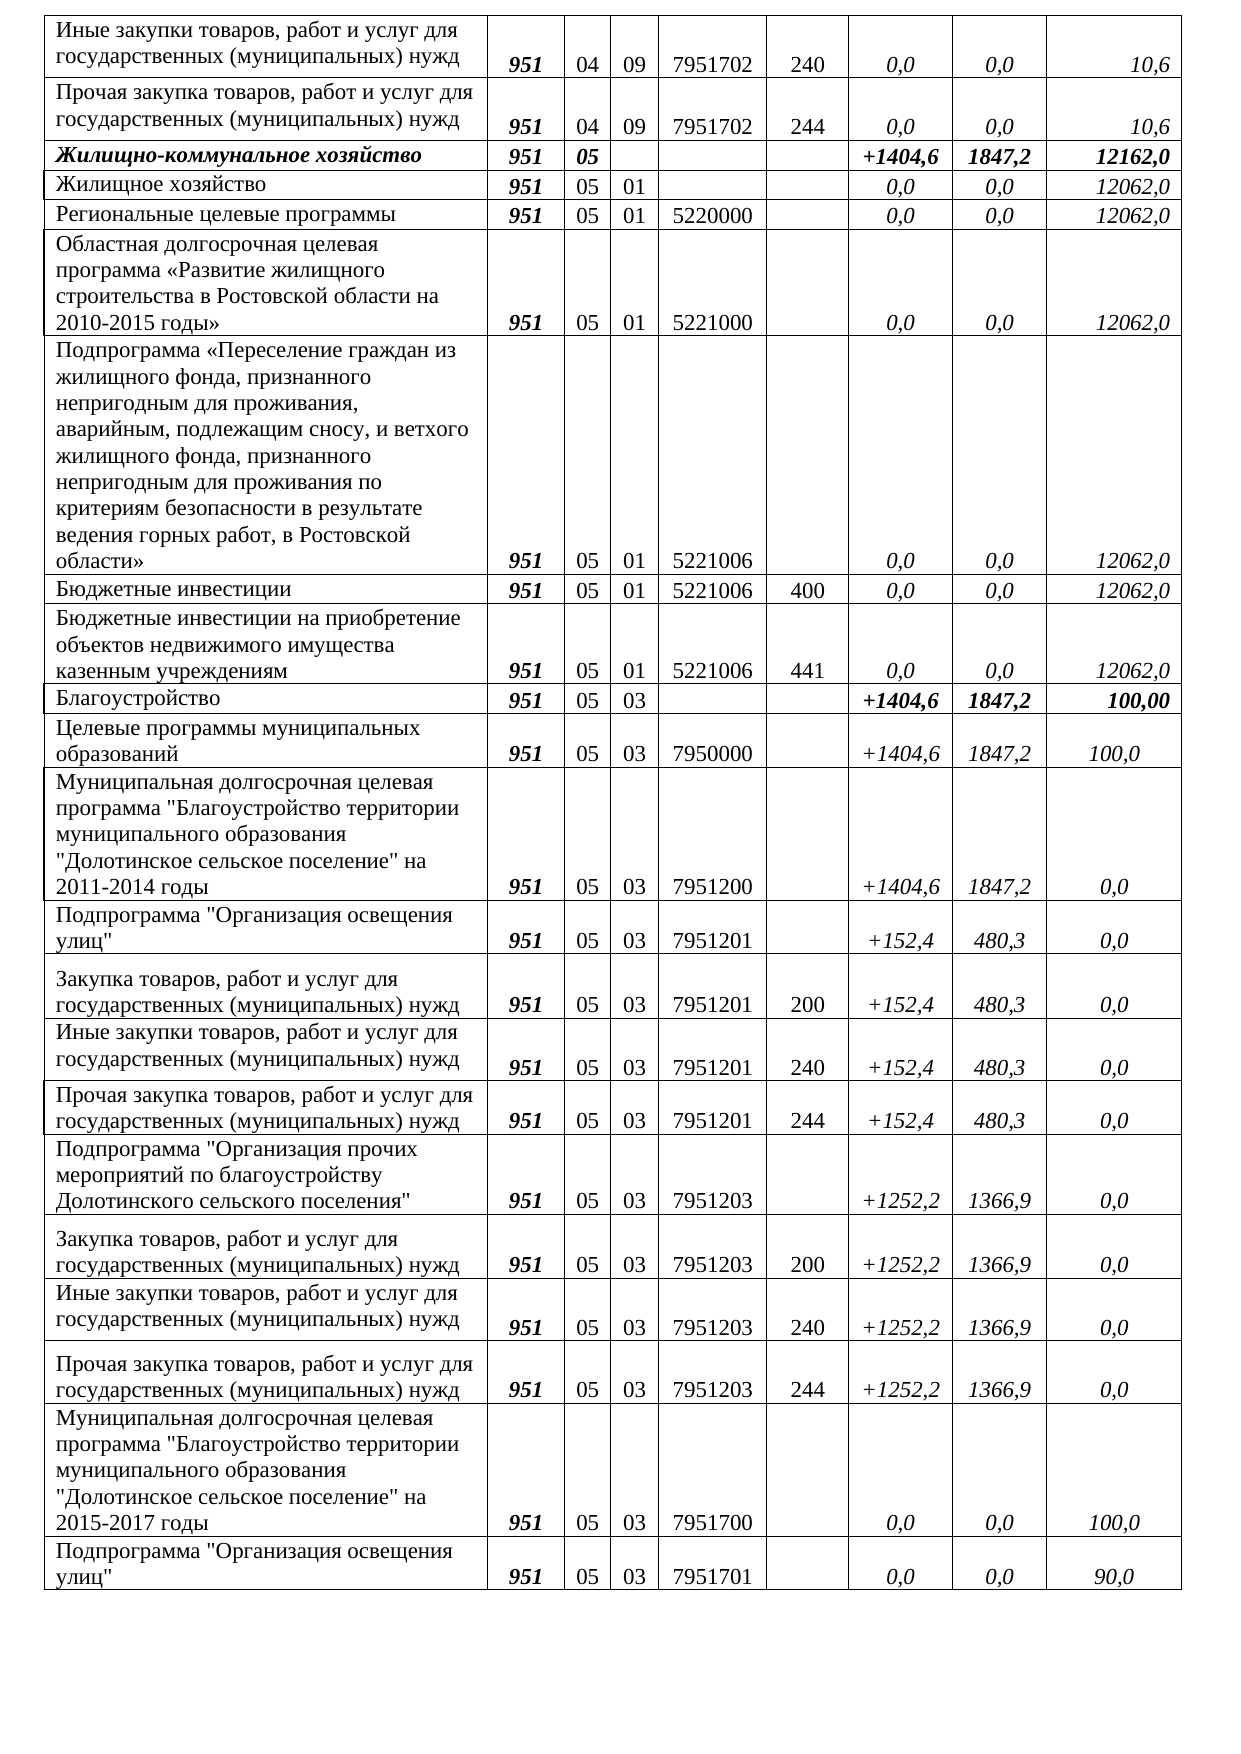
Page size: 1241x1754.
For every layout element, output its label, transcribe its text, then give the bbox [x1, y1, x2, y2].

table_cell 1847,2 [953, 684, 1046, 713]
table_cell 03 [611, 1341, 658, 1403]
table_cell 951 [488, 684, 564, 713]
table_cell 0,0 [1047, 1019, 1181, 1080]
table_cell +1252,2 [849, 1279, 952, 1340]
table_cell 0,0 [1047, 1341, 1181, 1403]
table_cell 951 [488, 230, 564, 335]
table_cell +1404,6 [849, 141, 952, 169]
table_cell 09 [611, 16, 658, 77]
table_cell [767, 901, 848, 953]
table_cell 7951201 [659, 954, 766, 1017]
table_cell 0,0 [849, 1404, 952, 1536]
table_cell 05 [565, 684, 610, 713]
table_cell Региональные целевые программы [45, 200, 487, 229]
table_cell [767, 684, 848, 713]
table_cell +1404,6 [849, 714, 952, 767]
table_cell +152,4 [849, 901, 952, 953]
table_cell 03 [611, 954, 658, 1017]
table_cell +1404,6 [849, 684, 952, 713]
table_cell 90,0 [1047, 1537, 1181, 1589]
table_cell 951 [488, 78, 564, 140]
table_cell [659, 684, 766, 713]
table_cell Иные закупки товаров, работ и услуг для государственных (муниципальных) нужд [45, 1279, 487, 1340]
table_cell 240 [767, 16, 848, 77]
table_cell 05 [565, 200, 610, 229]
table_cell 951 [488, 1081, 564, 1134]
table_cell 0,0 [953, 16, 1046, 77]
table_cell 951 [488, 200, 564, 229]
table_cell Подпрограмма "Организация освещения улиц" [45, 901, 487, 953]
table_cell Муниципальная долгосрочная целевая программа "Благоустройство территории муниципального образования "Долотинское сельское поселение" на 2011-2014 годы [45, 768, 487, 899]
table_cell 7950000 [659, 714, 766, 767]
table_cell 240 [767, 1279, 848, 1340]
table_cell 05 [565, 768, 610, 899]
table_cell 03 [611, 1279, 658, 1340]
table_cell Бюджетные инвестиции [45, 575, 487, 603]
table_cell +152,4 [849, 1019, 952, 1080]
table_cell 0,0 [849, 230, 952, 335]
table_cell 951 [488, 1215, 564, 1278]
table_cell 1366,9 [953, 1135, 1046, 1214]
table_cell 10,6 [1047, 16, 1181, 77]
table_cell 0,0 [849, 171, 952, 199]
table_cell 05 [565, 1279, 610, 1340]
table_cell 0,0 [849, 1537, 952, 1589]
table_cell 100,00 [1047, 684, 1181, 713]
table_cell +1252,2 [849, 1341, 952, 1403]
table_cell 03 [611, 1215, 658, 1278]
table_cell 100,0 [1047, 1404, 1181, 1536]
table_cell 12062,0 [1047, 230, 1181, 335]
table_cell Прочая закупка товаров, работ и услуг для государственных (муниципальных) нужд [45, 1081, 487, 1134]
table_cell 1366,9 [953, 1341, 1046, 1403]
table_cell 03 [611, 1404, 658, 1536]
table_cell [767, 200, 848, 229]
table_cell 0,0 [1047, 1135, 1181, 1214]
table_cell 01 [611, 171, 658, 199]
table_cell 7951702 [659, 78, 766, 140]
table_cell 05 [565, 336, 610, 573]
table_cell 09 [611, 78, 658, 140]
table_cell 200 [767, 954, 848, 1017]
table_cell 5221006 [659, 604, 766, 683]
table_cell 0,0 [849, 16, 952, 77]
table_cell 04 [565, 78, 610, 140]
table_cell 05 [565, 714, 610, 767]
table_cell 05 [565, 1404, 610, 1536]
table_cell 03 [611, 768, 658, 899]
table_cell +152,4 [849, 1081, 952, 1134]
table_cell 7951700 [659, 1404, 766, 1536]
table_cell +1252,2 [849, 1215, 952, 1278]
table_cell +1404,6 [849, 768, 952, 899]
table_cell 03 [611, 901, 658, 953]
table_cell [611, 141, 658, 169]
table_cell [767, 1537, 848, 1589]
table_cell 7951702 [659, 16, 766, 77]
table_cell 10,6 [1047, 78, 1181, 140]
table_cell Бюджетные инвестиции на приобретение объектов недвижимого имущества казенным учреждениям [45, 604, 487, 683]
table_cell 7951201 [659, 901, 766, 953]
table_cell Подпрограмма «Переселение граждан из жилищного фонда, признанного непригодным для проживания, аварийным, подлежащим сносу, и ветхого жилищного фонда, признанного непригодным для проживания по критериям безопасности в результате ведения горных работ, в Ростовской области» [45, 336, 487, 573]
table_cell Прочая закупка товаров, работ и услуг для государственных (муниципальных) нужд [45, 1341, 487, 1403]
table_cell 200 [767, 1215, 848, 1278]
table_cell 951 [488, 16, 564, 77]
table_cell 12162,0 [1047, 141, 1181, 169]
table_cell Закупка товаров, работ и услуг для государственных (муниципальных) нужд [45, 954, 487, 1017]
table_cell 12062,0 [1047, 604, 1181, 683]
table_cell 05 [565, 141, 610, 169]
table_cell 951 [488, 575, 564, 603]
table_cell 0,0 [1047, 768, 1181, 899]
table_cell 05 [565, 171, 610, 199]
table_cell 05 [565, 1019, 610, 1080]
table_cell Закупка товаров, работ и услуг для государственных (муниципальных) нужд [45, 1215, 487, 1278]
table_cell 480,3 [953, 1019, 1046, 1080]
table_cell 0,0 [953, 230, 1046, 335]
table_cell 951 [488, 604, 564, 683]
table_cell 12062,0 [1047, 336, 1181, 573]
table_cell 01 [611, 604, 658, 683]
table_cell 480,3 [953, 901, 1046, 953]
table_cell Областная долгосрочная целевая программа «Развитие жилищного строительства в Ростовской области на 2010-2015 годы» [45, 230, 487, 335]
table_cell 951 [488, 954, 564, 1017]
table_cell 03 [611, 1081, 658, 1134]
table_cell 0,0 [1047, 1215, 1181, 1278]
table_cell Муниципальная долгосрочная целевая программа "Благоустройство территории муниципального образования "Долотинское сельское поселение" на 2015-2017 годы [45, 1404, 487, 1536]
table_cell 03 [611, 1135, 658, 1214]
table_cell 0,0 [1047, 1279, 1181, 1340]
table_cell 03 [611, 714, 658, 767]
table_cell 951 [488, 171, 564, 199]
table_cell Подпрограмма "Организация освещения улиц" [45, 1537, 487, 1589]
table_cell 951 [488, 714, 564, 767]
table_cell 1366,9 [953, 1215, 1046, 1278]
table_cell 7951701 [659, 1537, 766, 1589]
table_cell Жилищно-коммунальное хозяйство [45, 141, 487, 169]
table_cell 0,0 [953, 200, 1046, 229]
table_cell 5221006 [659, 336, 766, 573]
table_cell +152,4 [849, 954, 952, 1017]
table_cell 1366,9 [953, 1279, 1046, 1340]
table_cell 05 [565, 1135, 610, 1214]
table_cell 951 [488, 141, 564, 169]
table_cell 7951201 [659, 1019, 766, 1080]
table_cell 7951201 [659, 1081, 766, 1134]
table_cell 244 [767, 1081, 848, 1134]
table_cell 7951203 [659, 1215, 766, 1278]
table_cell 0,0 [849, 575, 952, 603]
table_cell 100,0 [1047, 714, 1181, 767]
table_cell 05 [565, 1537, 610, 1589]
table_cell 1847,2 [953, 714, 1046, 767]
table_cell 01 [611, 230, 658, 335]
table_cell 951 [488, 336, 564, 573]
table_cell 1847,2 [953, 768, 1046, 899]
table_cell 7951203 [659, 1341, 766, 1403]
table_cell [767, 230, 848, 335]
table_cell 240 [767, 1019, 848, 1080]
table_cell 7951200 [659, 768, 766, 899]
table_cell 480,3 [953, 954, 1046, 1017]
table_cell 5220000 [659, 200, 766, 229]
table_cell 0,0 [849, 604, 952, 683]
table_cell Целевые программы муниципальных образований [45, 714, 487, 767]
table_cell [767, 171, 848, 199]
table_cell 05 [565, 1081, 610, 1134]
table_cell Жилищное хозяйство [45, 171, 487, 199]
table_cell 0,0 [953, 604, 1046, 683]
table_cell Иные закупки товаров, работ и услуг для государственных (муниципальных) нужд [45, 16, 487, 77]
table_cell 05 [565, 1341, 610, 1403]
table_cell 01 [611, 575, 658, 603]
table_cell [659, 171, 766, 199]
table_cell 951 [488, 1537, 564, 1589]
table_cell 244 [767, 78, 848, 140]
table_cell 0,0 [953, 171, 1046, 199]
table_cell 244 [767, 1341, 848, 1403]
table_cell 0,0 [1047, 901, 1181, 953]
table_cell 951 [488, 1019, 564, 1080]
table_cell 05 [565, 1215, 610, 1278]
table_cell 12062,0 [1047, 171, 1181, 199]
table_cell [659, 141, 766, 169]
table_cell 5221006 [659, 575, 766, 603]
table_cell 0,0 [1047, 1081, 1181, 1134]
table_cell 400 [767, 575, 848, 603]
table_cell 951 [488, 1404, 564, 1536]
table_cell [767, 1135, 848, 1214]
table_cell 0,0 [953, 78, 1046, 140]
table_cell 0,0 [953, 1404, 1046, 1536]
table_cell 0,0 [849, 336, 952, 573]
table_cell 03 [611, 1537, 658, 1589]
table_cell 0,0 [849, 78, 952, 140]
table_cell 0,0 [953, 1537, 1046, 1589]
table_cell 12062,0 [1047, 200, 1181, 229]
table_cell 12062,0 [1047, 575, 1181, 603]
table_cell [767, 1404, 848, 1536]
table_cell 0,0 [1047, 954, 1181, 1017]
table_cell 01 [611, 336, 658, 573]
table_cell 04 [565, 16, 610, 77]
table_cell 951 [488, 1341, 564, 1403]
table_cell 951 [488, 768, 564, 899]
table_cell 7951203 [659, 1279, 766, 1340]
table_cell 03 [611, 684, 658, 713]
table_cell [767, 336, 848, 573]
table_cell 0,0 [953, 336, 1046, 573]
table_cell 1847,2 [953, 141, 1046, 169]
table_cell 05 [565, 230, 610, 335]
table_cell 05 [565, 954, 610, 1017]
table_cell 951 [488, 1135, 564, 1214]
table_cell 441 [767, 604, 848, 683]
table_cell +1252,2 [849, 1135, 952, 1214]
table_cell 03 [611, 1019, 658, 1080]
table_cell [767, 714, 848, 767]
table_cell 480,3 [953, 1081, 1046, 1134]
table_cell [767, 141, 848, 169]
table_cell 0,0 [849, 200, 952, 229]
table_cell Иные закупки товаров, работ и услуг для государственных (муниципальных) нужд [45, 1019, 487, 1080]
table_cell 01 [611, 200, 658, 229]
table_cell 7951203 [659, 1135, 766, 1214]
table_cell 05 [565, 575, 610, 603]
table_cell Благоустройство [45, 684, 487, 713]
table_cell [767, 768, 848, 899]
table_cell 951 [488, 1279, 564, 1340]
table_cell Прочая закупка товаров, работ и услуг для государственных (муниципальных) нужд [45, 78, 487, 140]
table_cell 0,0 [953, 575, 1046, 603]
table_cell Подпрограмма "Организация прочих мероприятий по благоустройству Долотинского сельского поселения" [45, 1135, 487, 1214]
table_cell 951 [488, 901, 564, 953]
table_cell 05 [565, 901, 610, 953]
table_cell 05 [565, 604, 610, 683]
table_cell 5221000 [659, 230, 766, 335]
